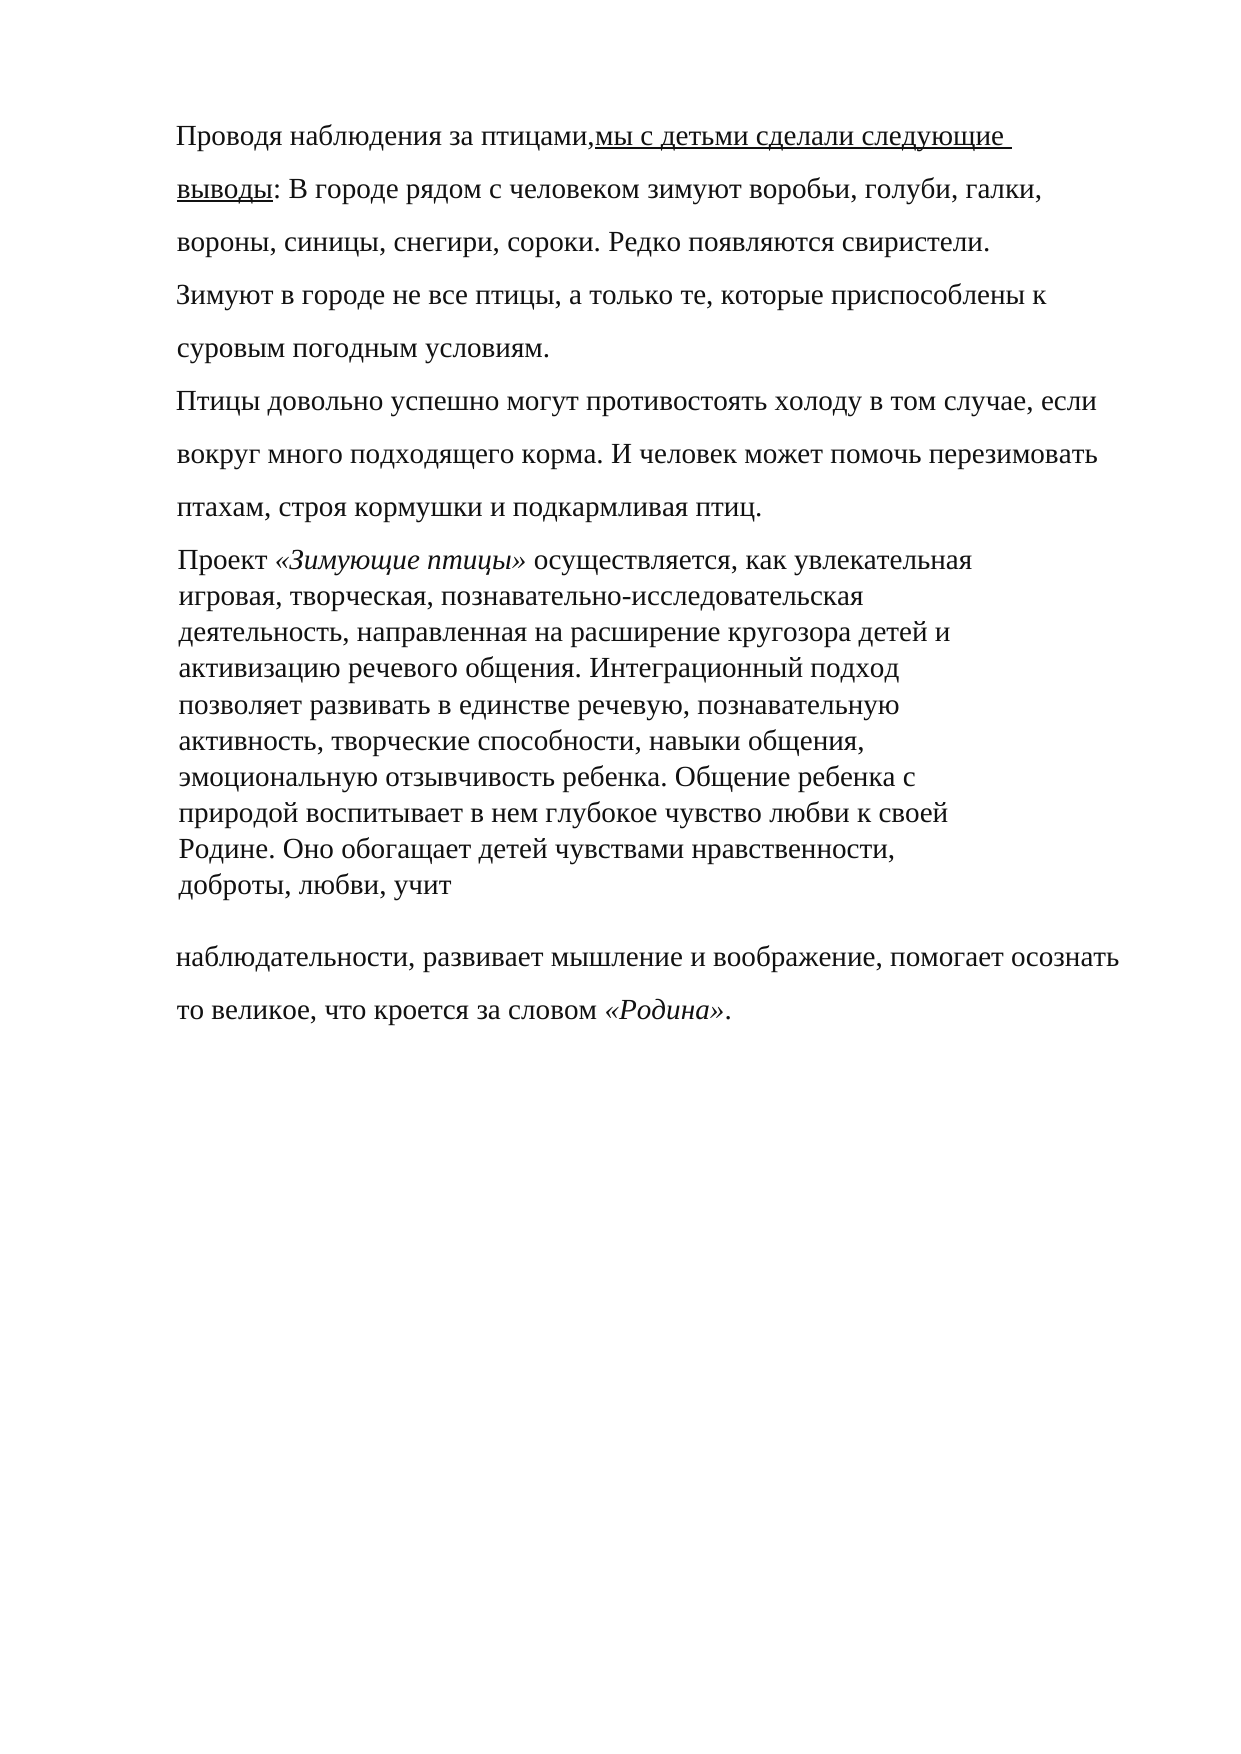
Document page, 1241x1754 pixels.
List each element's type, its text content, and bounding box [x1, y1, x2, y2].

text Проект «Зимующие птицы» осуществляется, как увлекательная игровая, творческая, познавательно-исследовательская деятельность, направленная на расширение кругозора детей и активизацию речевого общения. Интеграционный подход позволяет развивать в единстве речевую, познавательную активность, творческие способности, навыки общения, эмоциональную отзывчивость ребенка. Общение ребенка с природой воспитывает в нем глубокое чувство любви к своей Родине. Оно обогащает детей чувствами нравственности, доброты, любви, учит [177, 542, 1011, 901]
text Птицы довольно успешно могут противостоять холоду в том случае, если вокруг много подходящего корма. И человек может помочь перезимовать птахам, строя кормушки и подкармливая птиц. [176, 383, 1152, 523]
text Проводя наблюдения за птицами,мы с детьми сделали следующие выводы: В городе рядом с человеком зимуют воробьи, голуби, галки, вороны, синицы, снегири, сороки. Редко появляются свиристели. [176, 118, 1043, 257]
text наблюдательности, развивает мышление и воображение, помогает осознать то великое, что кроется за словом «Родина». [176, 939, 1152, 1026]
text Зимуют в городе не все птицы, а только те, которые приспособлены к суровым погодным условиям. [176, 277, 1152, 364]
